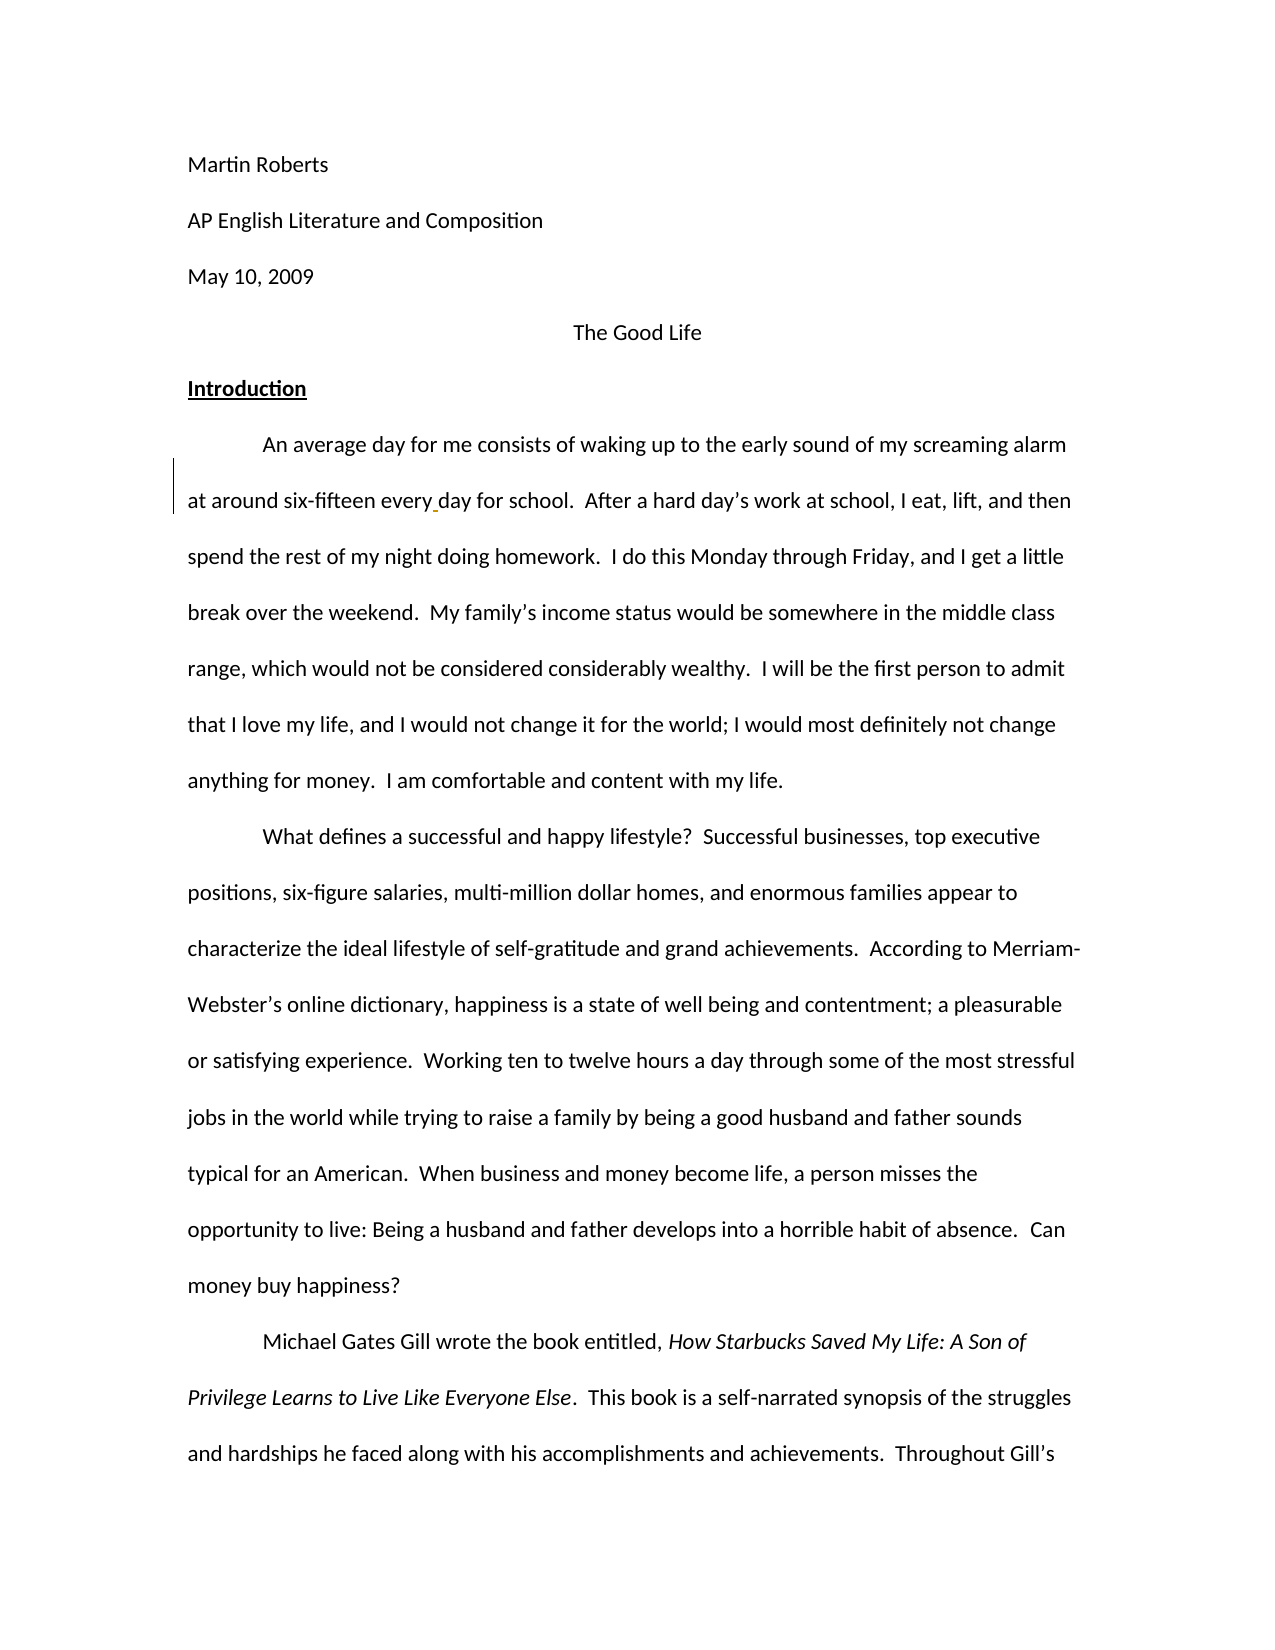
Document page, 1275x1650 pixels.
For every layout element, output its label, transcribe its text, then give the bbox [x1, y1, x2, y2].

text An average day for me consists of waking up to the early sound of my screaming alarm at around six-fifteen everyday for school. After a hard day’s work at school, I eat, lift, and then spend the rest of my night doing homework. I do this Monday through Friday, and I get a little break over the weekend. My family’s income status would be somewhere in the middle class range, which would not be considered considerably wealthy. I will be the first person to admit that I love my life, and I would not change it for the world; I would most definitely not change anything for money. I am comfortable and content with my life. [187, 430, 1087, 794]
text May 10, 2009 [187, 262, 1087, 290]
text AP English Literature and Composition [187, 206, 1087, 234]
text The Good Life [187, 318, 1087, 346]
text Introduction [187, 374, 1087, 402]
text Martin Roberts [187, 150, 1087, 178]
text What defines a successful and happy lifestyle? Successful businesses, top executive positions, six-figure salaries, multi-million dollar homes, and enormous families appear to characterize the ideal lifestyle of self-gratitude and grand achievements. According to Merriam-Webster’s online dictionary, happiness is a state of well being and contentment; a pleasurable or satisfying experience. Working ten to twelve hours a day through some of the most stressful jobs in the world while trying to raise a family by being a good husband and father sounds typical for an American. When business and money become life, a person misses the opportunity to live: Being a husband and father develops into a horrible habit of absence. Can money buy happiness? [187, 822, 1087, 1299]
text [187, 1327, 1087, 1467]
